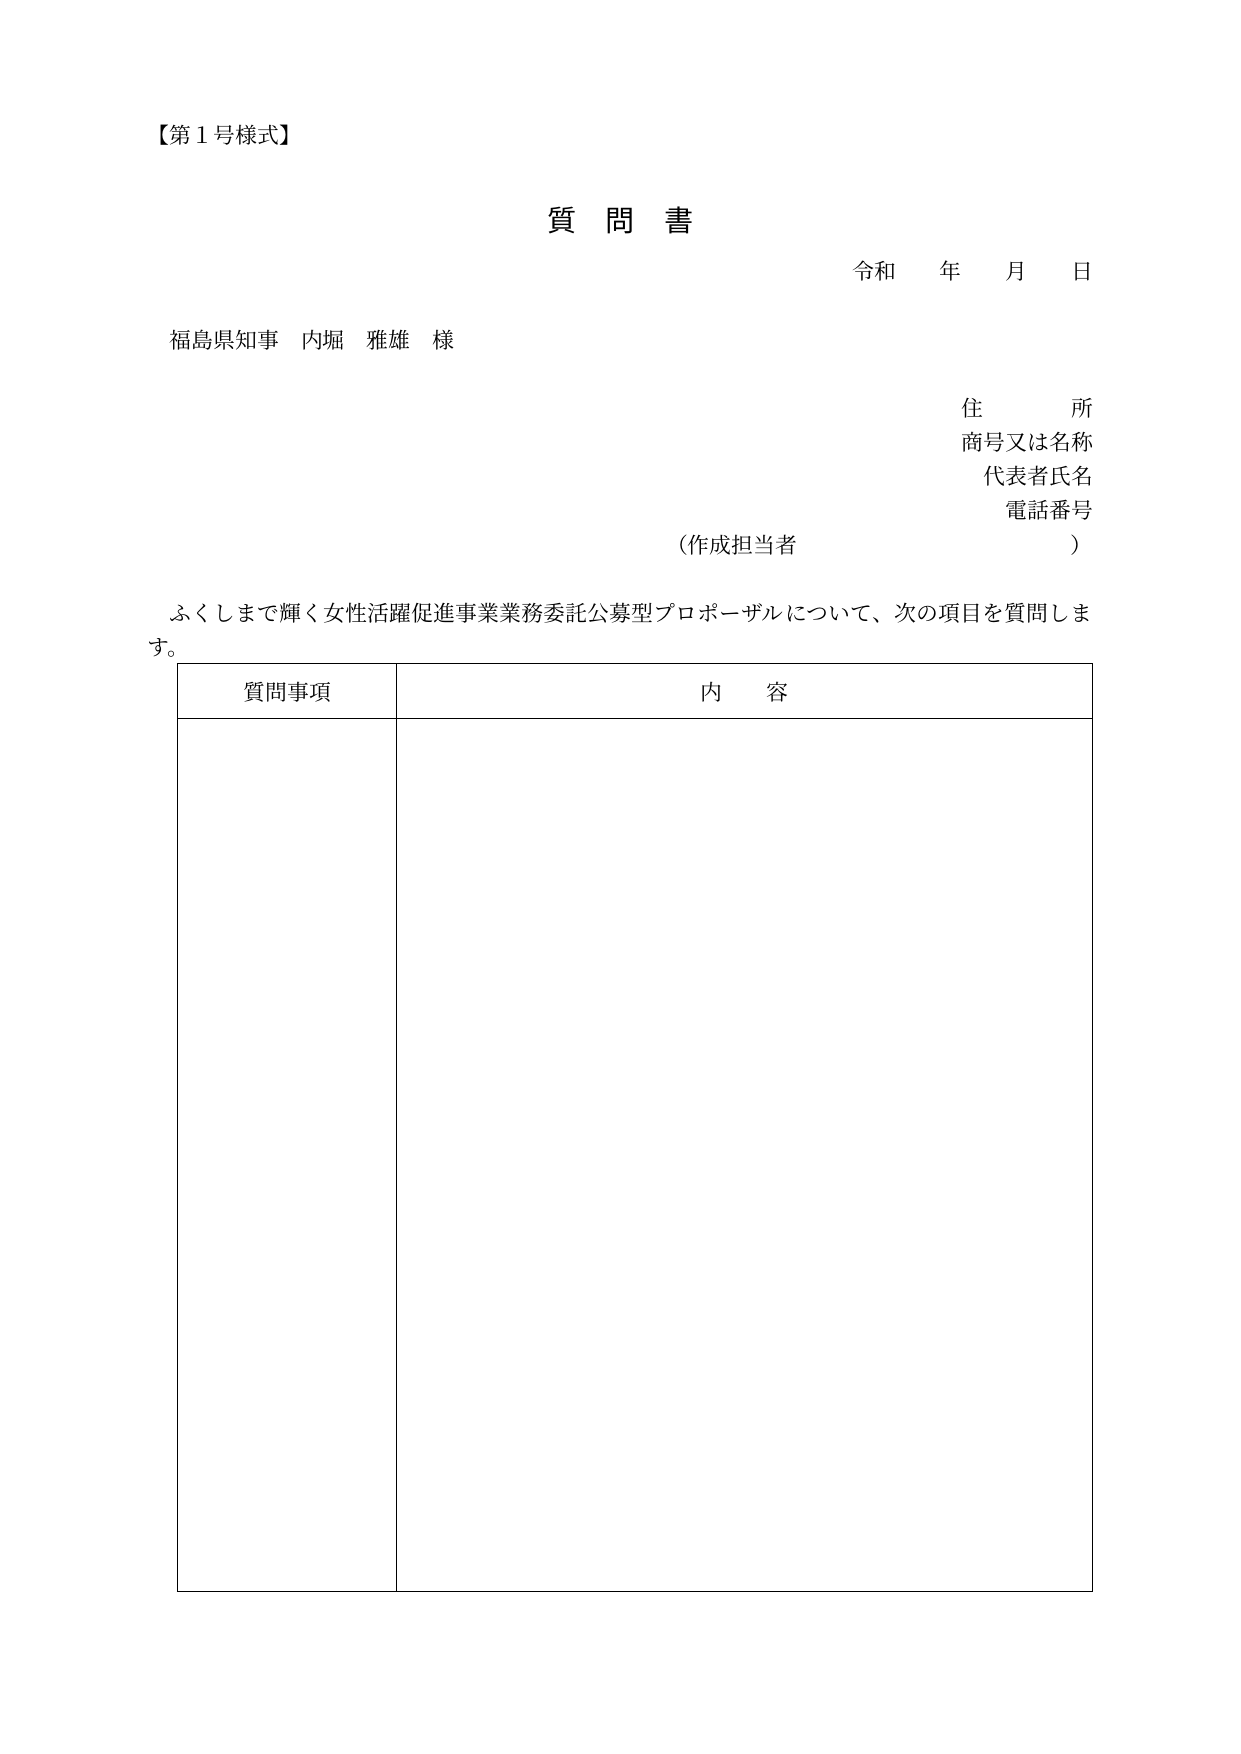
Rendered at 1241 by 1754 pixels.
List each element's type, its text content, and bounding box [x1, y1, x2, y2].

text 福島県知事 内堀 雅雄 様 [148, 321, 1092, 356]
text （作成担当者 ） [148, 526, 1092, 561]
text 【第１号様式】 [148, 116, 1092, 151]
table_cell [178, 719, 396, 1591]
text 令和 年 月 日 [148, 253, 1092, 287]
text 質 問 書 [148, 185, 1092, 253]
text 商号又は名称 [148, 424, 1092, 458]
text ふくしまで輝く女性活躍促進事業業務委託公募型プロポーザルについて、次の項目を質問します。 [148, 595, 1092, 663]
table_cell [397, 719, 1092, 1591]
text 代表者氏名 [148, 458, 1092, 492]
text 電話番号 [148, 492, 1092, 526]
table_header 内 容 [397, 664, 1092, 718]
table_header 質問事項 [178, 664, 396, 718]
text 住 所 [148, 390, 1092, 424]
